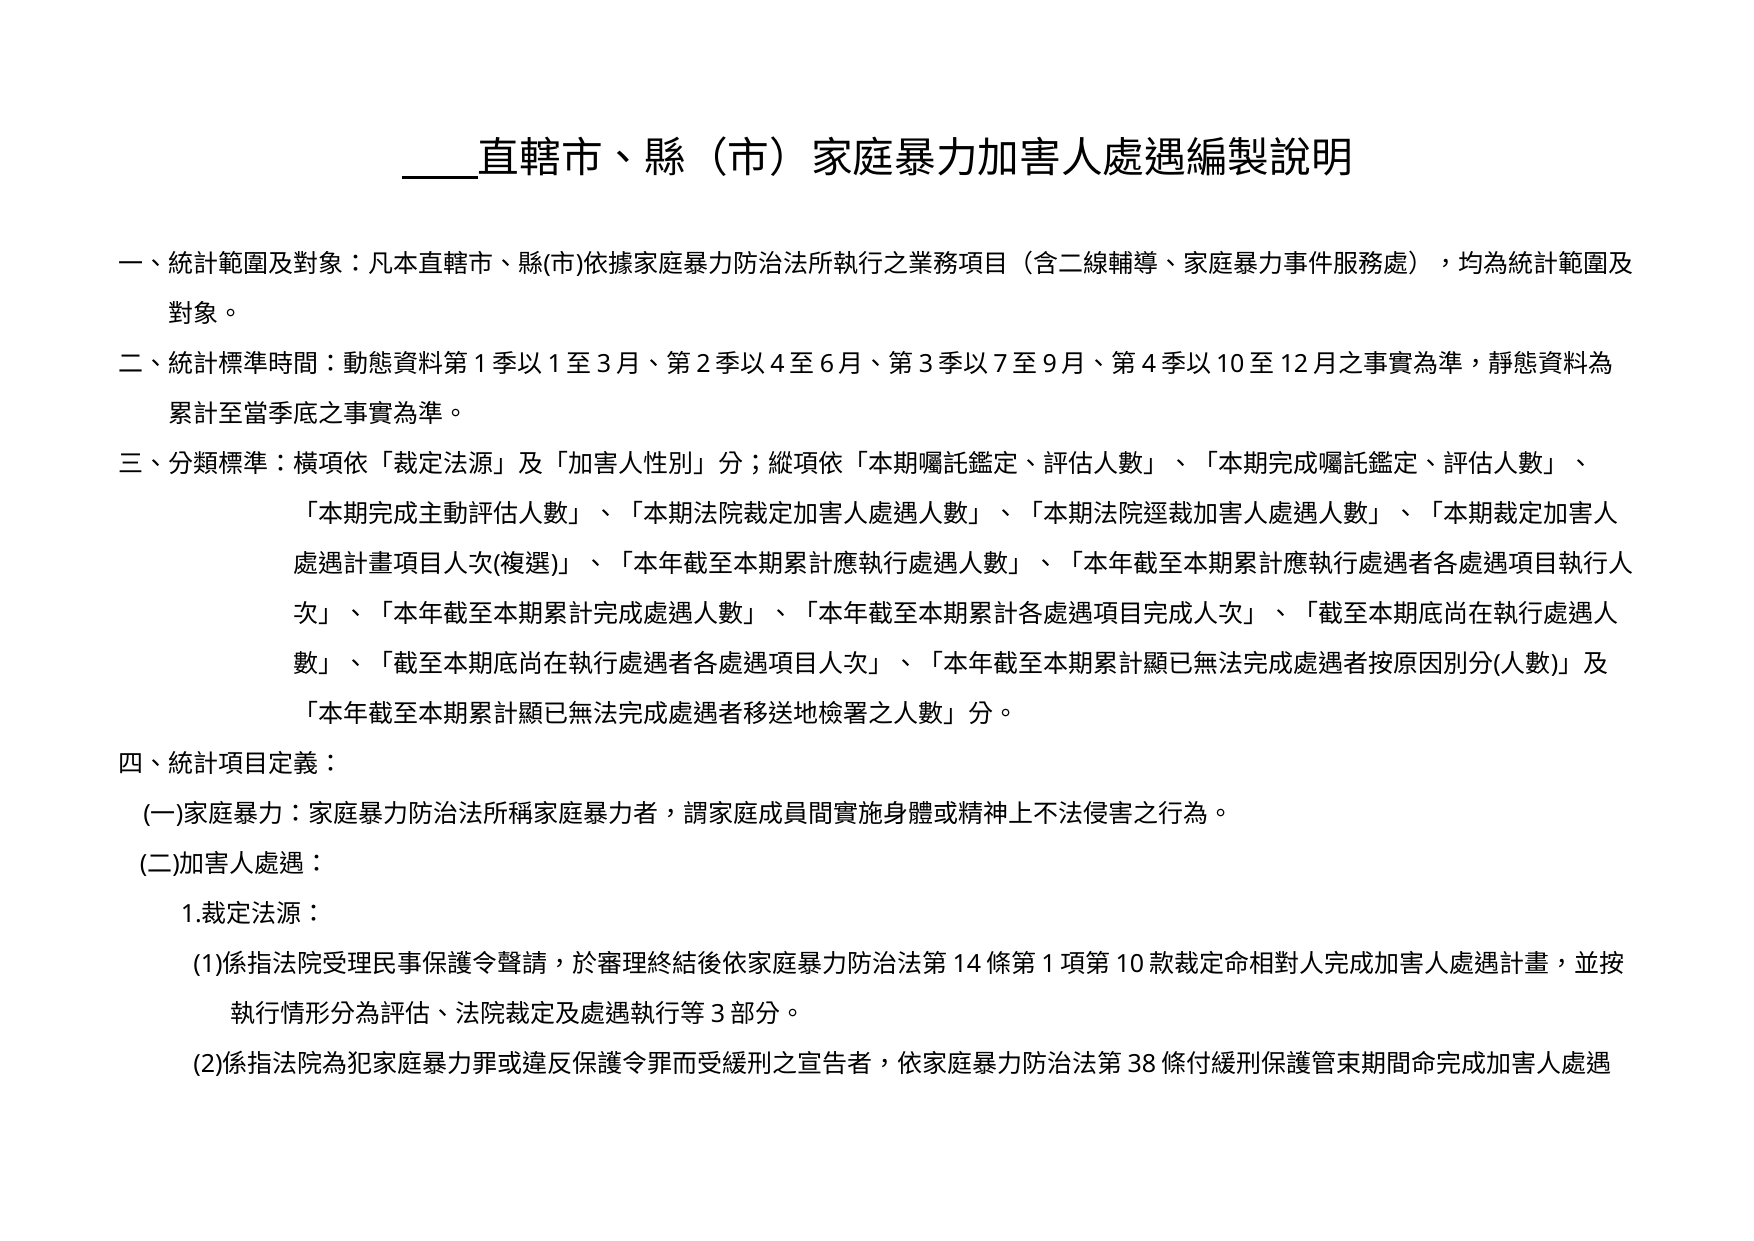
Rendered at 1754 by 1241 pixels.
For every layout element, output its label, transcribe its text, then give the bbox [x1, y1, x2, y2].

text 直轄市、縣（市）家庭暴力加害人處遇編製說明 [118, 133, 1636, 183]
text (一)家庭暴力：家庭暴力防治法所稱家庭暴力者，謂家庭成員間實施身體或精神上不法侵害之行為。 [143, 783, 1636, 833]
text (1)係指法院受理民事保護令聲請，於審理終結後依家庭暴力防治法第14條第1項第10款裁定命相對人完成加害人處遇計畫，並按執行情形分為評估、法院裁定及處遇執行等3部分。 [193, 933, 1636, 1033]
text 三、分類標準：橫項依「裁定法源」及「加害人性別」分；縱項依「本期囑託鑑定、評估人數」、「本期完成囑託鑑定、評估人數」、「本期完成主動評估人數」、「本期法院裁定加害人處遇人數」、「本期法院逕裁加害人處遇人數」、「本期裁定加害人處遇計畫項目人次(複選)」、「本年截至本期累計應執行處遇人數」、「本年截至本期累計應執行處遇者各處遇項目執行人次」、「本年截至本期累計完成處遇人數」、「本年截至本期累計各處遇項目完成人次」、「截至本期底尚在執行處遇人數」、「截至本期底尚在執行處遇者各處遇項目人次」、「本年截至本期累計顯已無法完成處遇者按原因別分(人數)」及「本年截至本期累計顯已無法完成處遇者移送地檢署之人數」分。 [118, 433, 1636, 733]
text (二)加害人處遇： [133, 833, 1636, 883]
text 二、統計標準時間：動態資料第1季以1至3月、第2季以4至6月、第3季以7至9月、第4季以10至12月之事實為準，靜態資料為累計至當季底之事實為準。 [118, 333, 1636, 433]
text 四、統計項目定義： [118, 733, 1636, 783]
text 1.裁定法源： [181, 883, 1636, 933]
text 一、統計範圍及對象：凡本直轄市、縣(市)依據家庭暴力防治法所執行之業務項目（含二線輔導、家庭暴力事件服務處），均為統計範圍及對象。 [118, 233, 1636, 333]
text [193, 1033, 1636, 1083]
